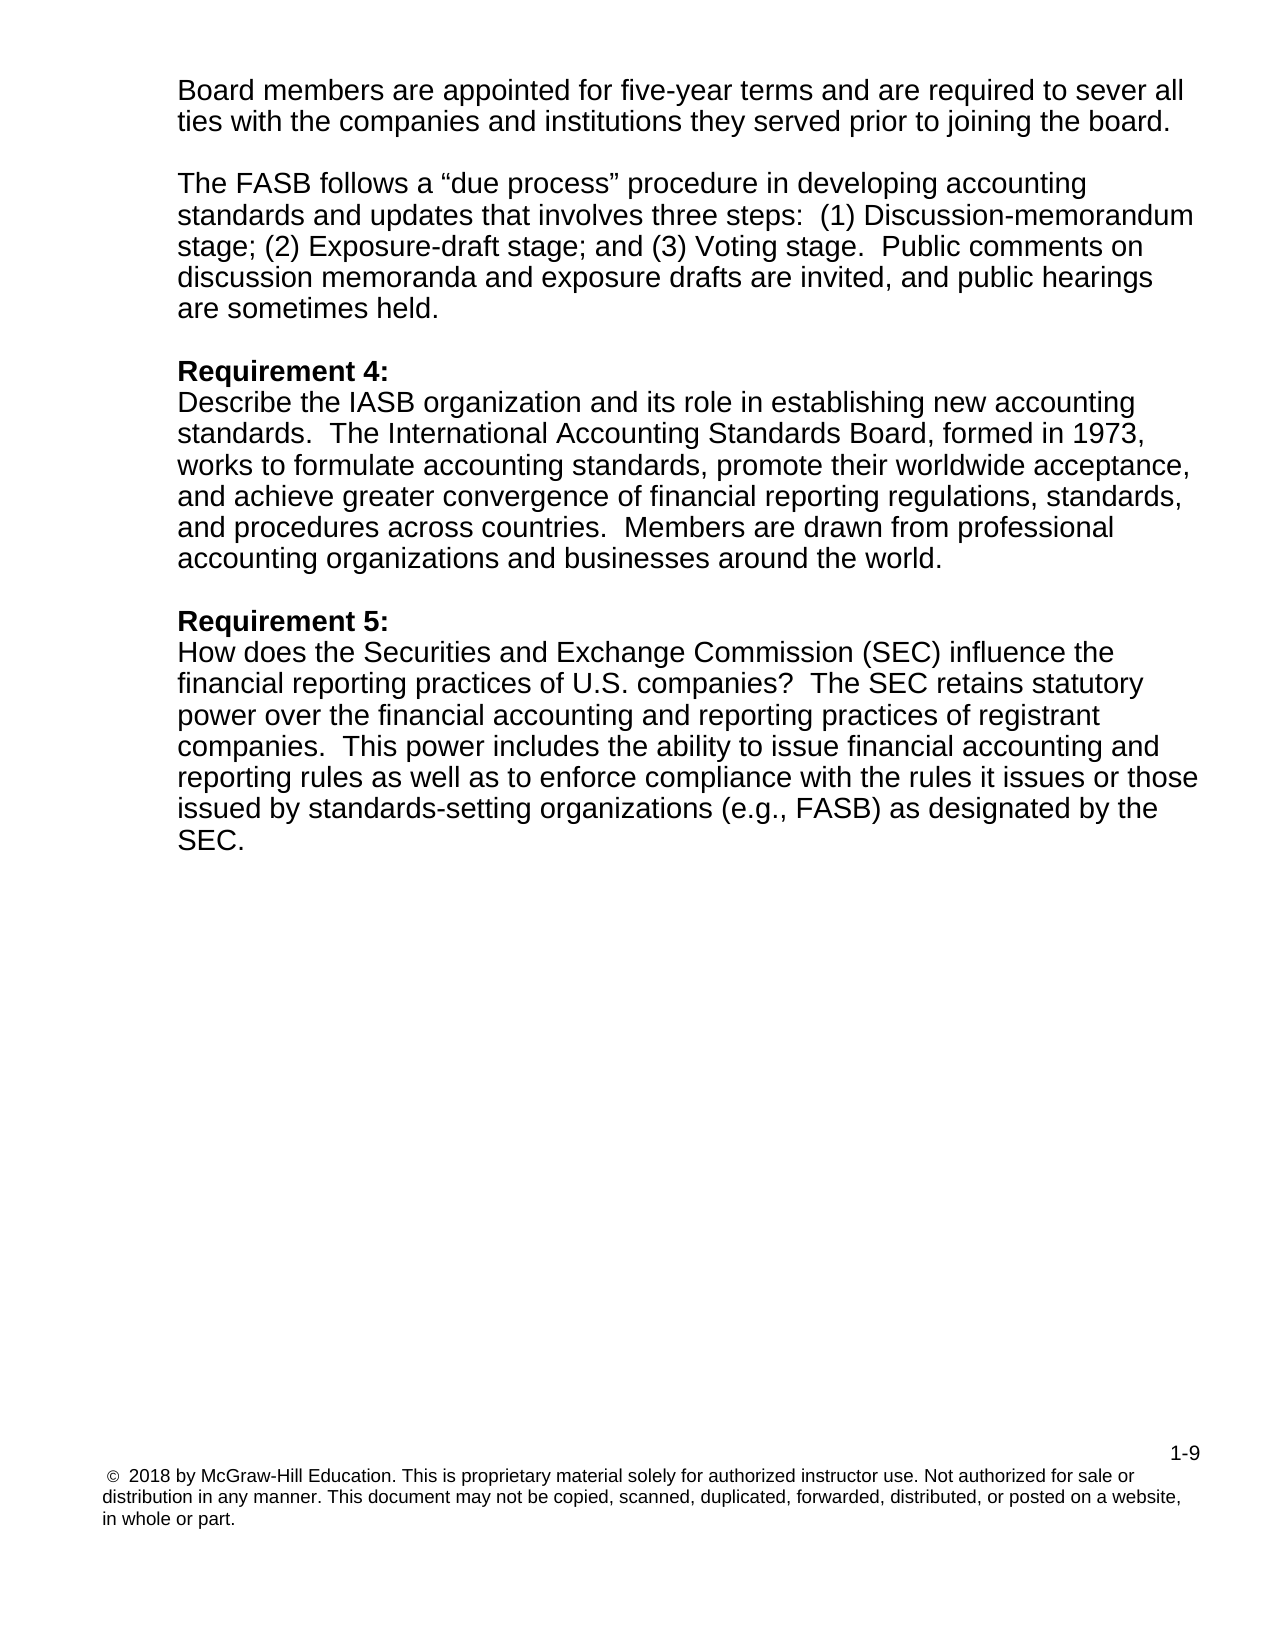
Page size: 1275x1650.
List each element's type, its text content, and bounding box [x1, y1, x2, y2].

list Requirement 4: [102, 356, 1200, 387]
list Requirement 5: [102, 606, 1200, 637]
list The FASB follows a “due process” procedure in developing accounting standards and updates that involves three steps: (1) Discussion-memorandum stage; (2) Exposure-draft stage; and (3) Voting stage. Public comments on discussion memoranda and exposure drafts are invited, and public hearings are sometimes held. [177, 169, 1200, 325]
list Describe the IASB organization and its role in establishing new accounting standards. The International Accounting Standards Board, formed in 1973, works to formulate accounting standards, promote their worldwide acceptance, and achieve greater convergence of financial reporting regulations, standards, and procedures across countries. Members are drawn from professional accounting organizations and businesses around the world. [177, 387, 1200, 575]
list How does the Securities and Exchange Commission (SEC) influence the financial reporting practices of U.S. companies? The SEC retains statutory power over the financial accounting and reporting practices of registrant companies. This power includes the ability to issue financial accounting and reporting rules as well as to enforce compliance with the rules it issues or those issued by standards-setting organizations (e.g., FASB) as designated by the SEC. [177, 637, 1200, 856]
